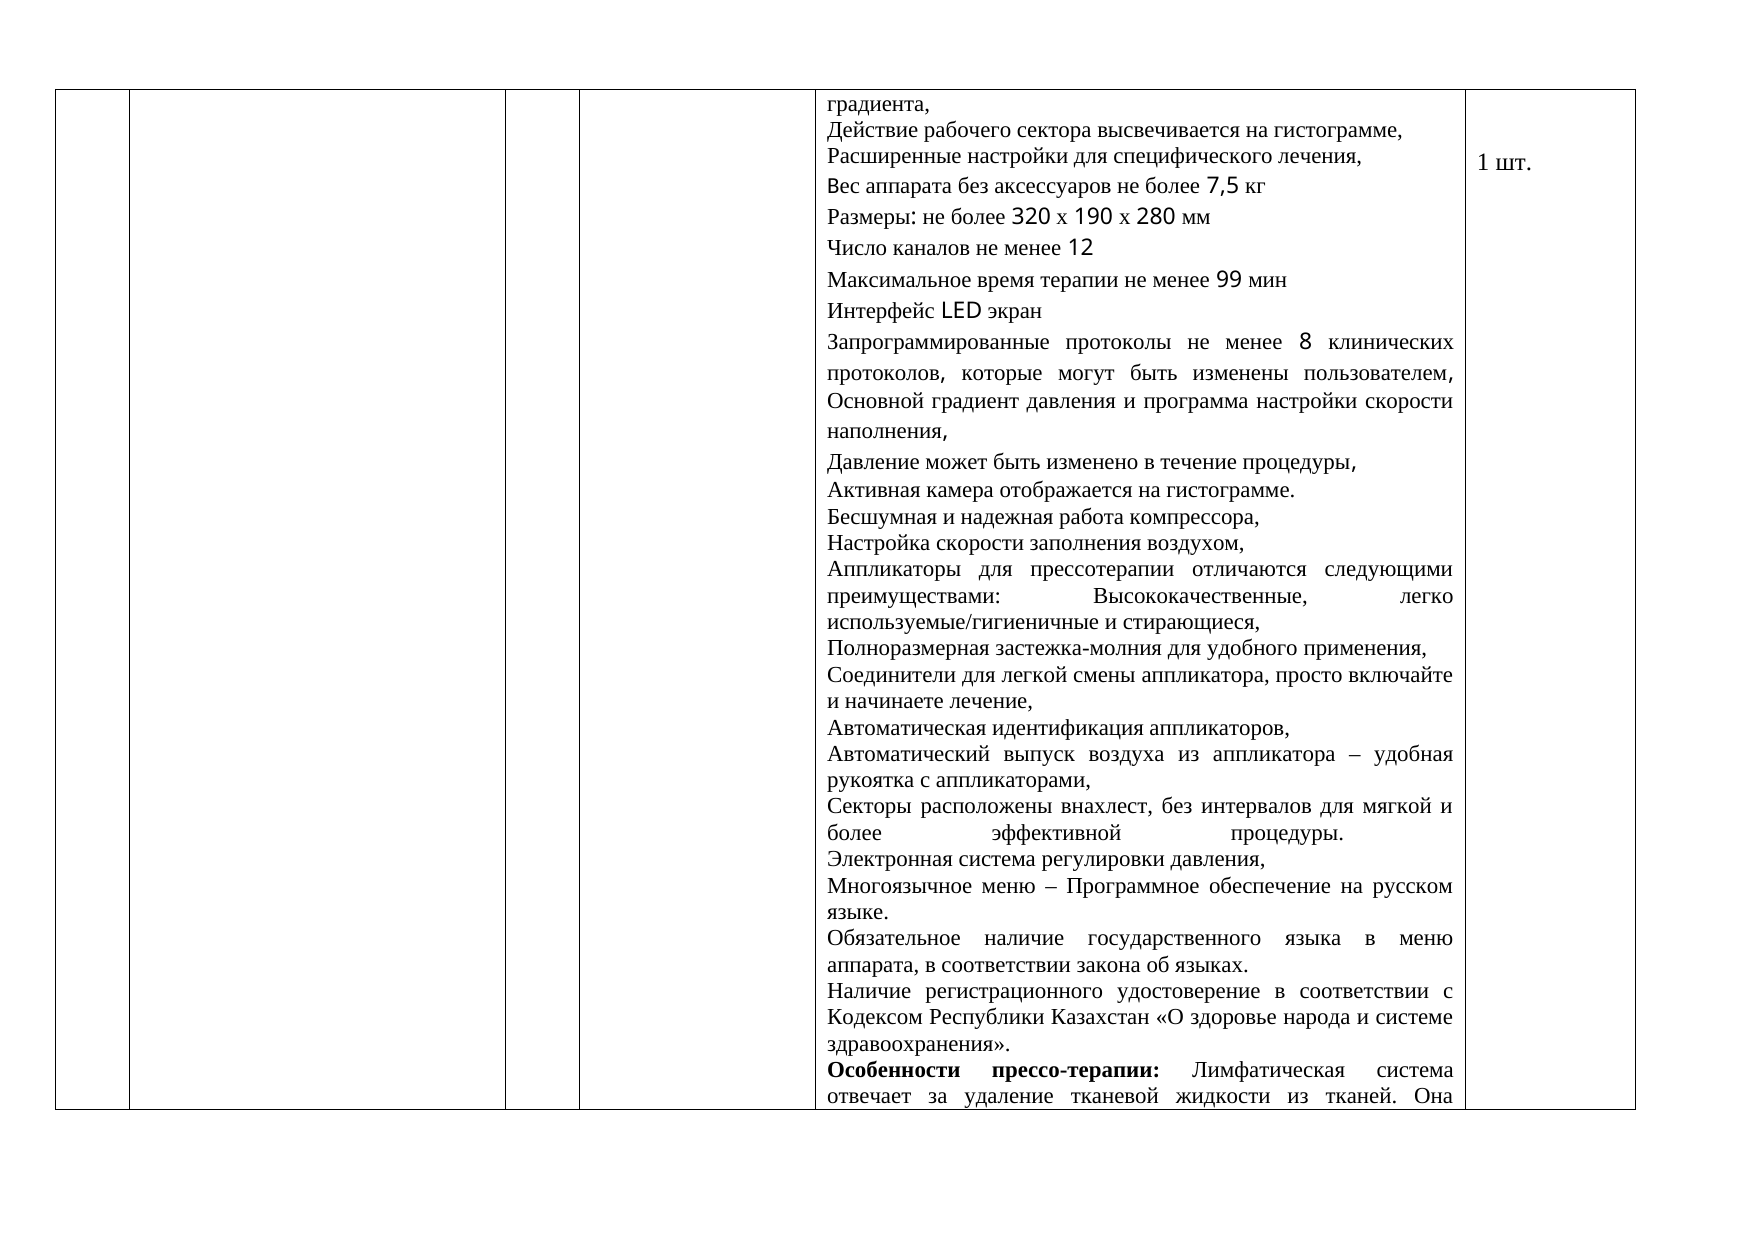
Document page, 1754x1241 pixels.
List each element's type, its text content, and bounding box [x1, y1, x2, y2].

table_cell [816, 90, 1465, 1109]
table_cell 1 [506, 90, 579, 1109]
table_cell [580, 90, 815, 1109]
table_cell 1 шт. [1466, 90, 1635, 1109]
